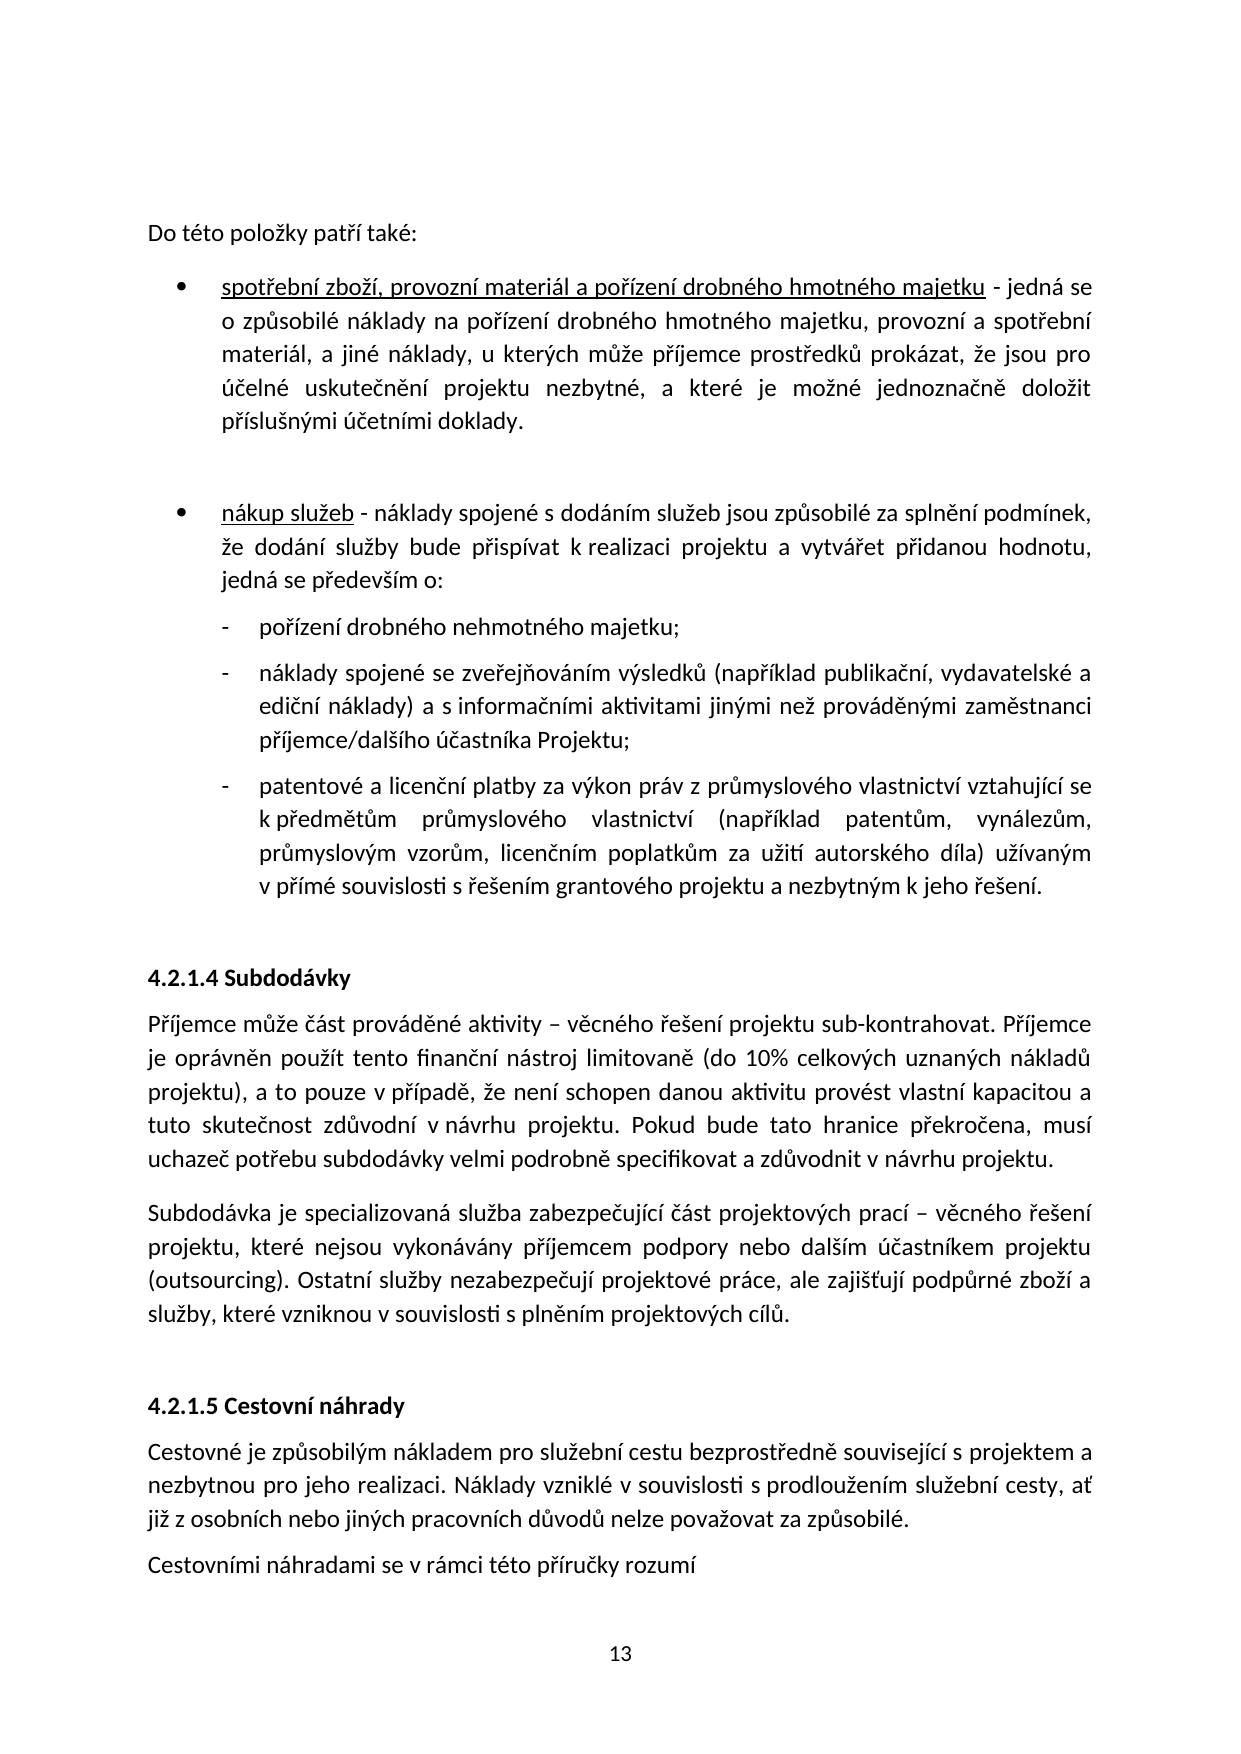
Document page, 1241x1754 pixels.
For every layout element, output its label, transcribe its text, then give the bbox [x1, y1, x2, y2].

text Subdodávka je specializovaná služba zabezpečující část projektových prací – věcného řešení projektu, které nejsou vykonávány příjemcem podpory nebo dalším účastníkem projektu (outsourcing). Ostatní služby nezabezpečují projektové práce, ale zajišťují podpůrné zboží a služby, které vzniknou v souvislosti s plněním projektových cílů. [148, 1197, 1093, 1328]
list pořízení drobného nehmotného majetku; [221, 611, 1093, 641]
text Do této položky patří také: [148, 217, 1093, 247]
list náklady spojené se zveřejňováním výsledků (například publikační, vydavatelské a ediční náklady) a s informačními aktivitami jinými než prováděnými zaměstnanci příjemce/dalšího účastníka Projektu; [221, 657, 1093, 754]
list nákup služeb - náklady spojené s dodáním služeb jsou způsobilé za splnění podmínek, že dodání služby bude přispívat k realizaci projektu a vytvářet přidanou hodnotu, jedná se především o: [177, 497, 1093, 595]
text 4.2.1.4 Subdodávky [148, 962, 1093, 993]
list patentové a licenční platby za výkon práv z průmyslového vlastnictví vztahující se k předmětům průmyslového vlastnictví (například patentům, vynálezům, průmyslovým vzorům, licenčním poplatkům za užití autorského díla) užívaným v přímé souvislosti s řešením grantového projektu a nezbytným k jeho řešení. [221, 770, 1093, 901]
text Cestovné je způsobilým nákladem pro služební cestu bezprostředně související s projektem a nezbytnou pro jeho realizaci. Náklady vzniklé v souvislosti s prodloužením služební cesty, ať již z osobních nebo jiných pracovních důvodů nelze považovat za způsobilé. [148, 1436, 1093, 1533]
text 4.2.1.5 Cestovní náhrady [148, 1390, 1093, 1420]
list spotřební zboží, provozní materiál a pořízení drobného hmotného majetku - jedná se o způsobilé náklady na pořízení drobného hmotného majetku, provozní a spotřební materiál, a jiné náklady, u kterých může příjemce prostředků prokázat, že jsou pro účelné uskutečnění projektu nezbytné, a které je možné jednoznačně doložit příslušnými účetními doklady. [177, 271, 1093, 436]
text Cestovními náhradami se v rámci této příručky rozumí [148, 1549, 1093, 1579]
text Příjemce může část prováděné aktivity – věcného řešení projektu sub-kontrahovat. Příjemce je oprávněn použít tento finanční nástroj limitovaně (do 10% celkových uznaných nákladů projektu), a to pouze v případě, že není schopen danou aktivitu provést vlastní kapacitou a tuto skutečnost zdůvodní v návrhu projektu. Pokud bude tato hranice překročena, musí uchazeč potřebu subdodávky velmi podrobně specifikovat a zdůvodnit v návrhu projektu. [148, 1008, 1093, 1173]
